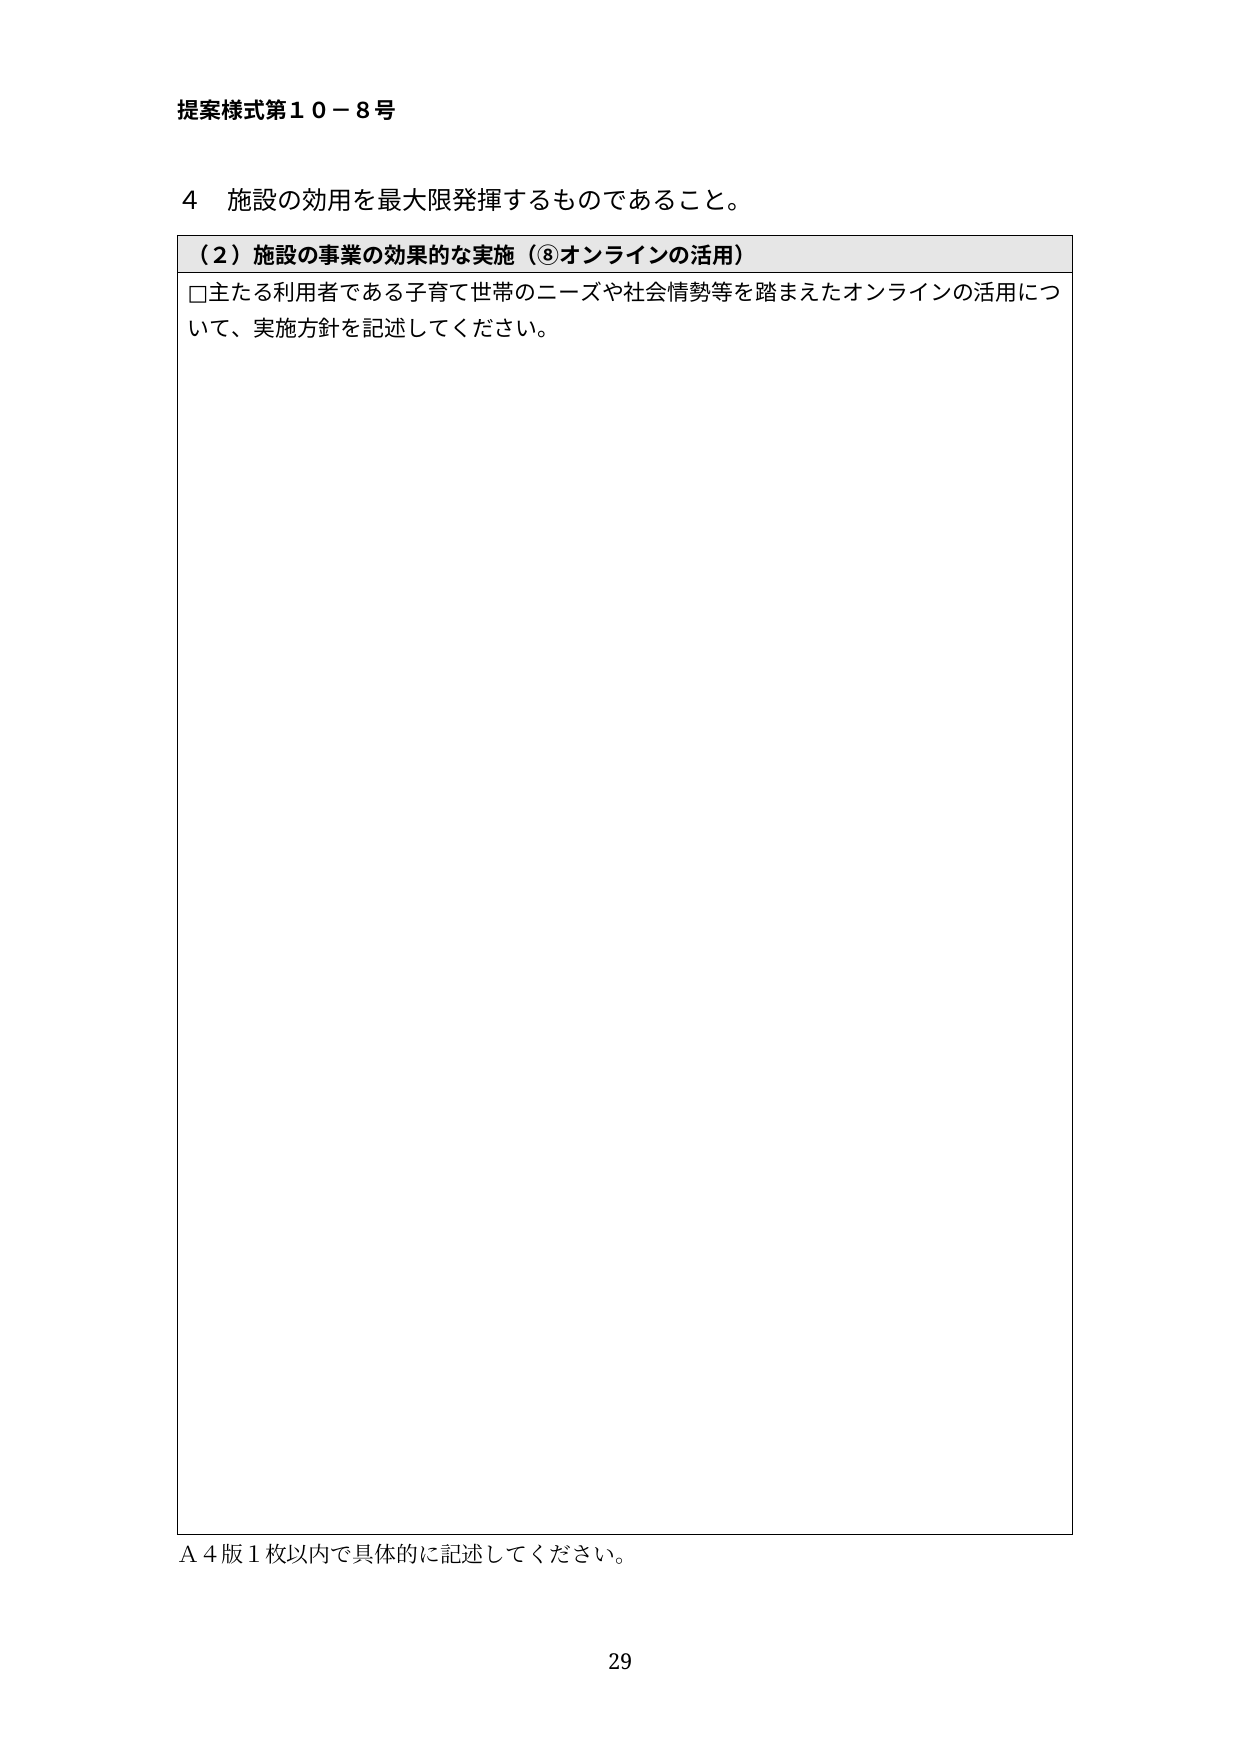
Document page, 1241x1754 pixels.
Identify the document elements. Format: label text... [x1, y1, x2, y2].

text Ａ４版１枚以内で具体的に記述してください。 [177, 1535, 1063, 1571]
text ４ 施設の効用を最大限発揮するものであること。 [177, 163, 1063, 235]
text 提案様式第１０－８号 [177, 91, 1063, 127]
table_header （２）施設の事業の効果的な実施（⑧オンラインの活用） [178, 236, 1072, 272]
table_cell □主たる利用者である子育て世帯のニーズや社会情勢等を踏まえたオンラインの活用について、実施方針を記述してください。 [178, 273, 1072, 1534]
